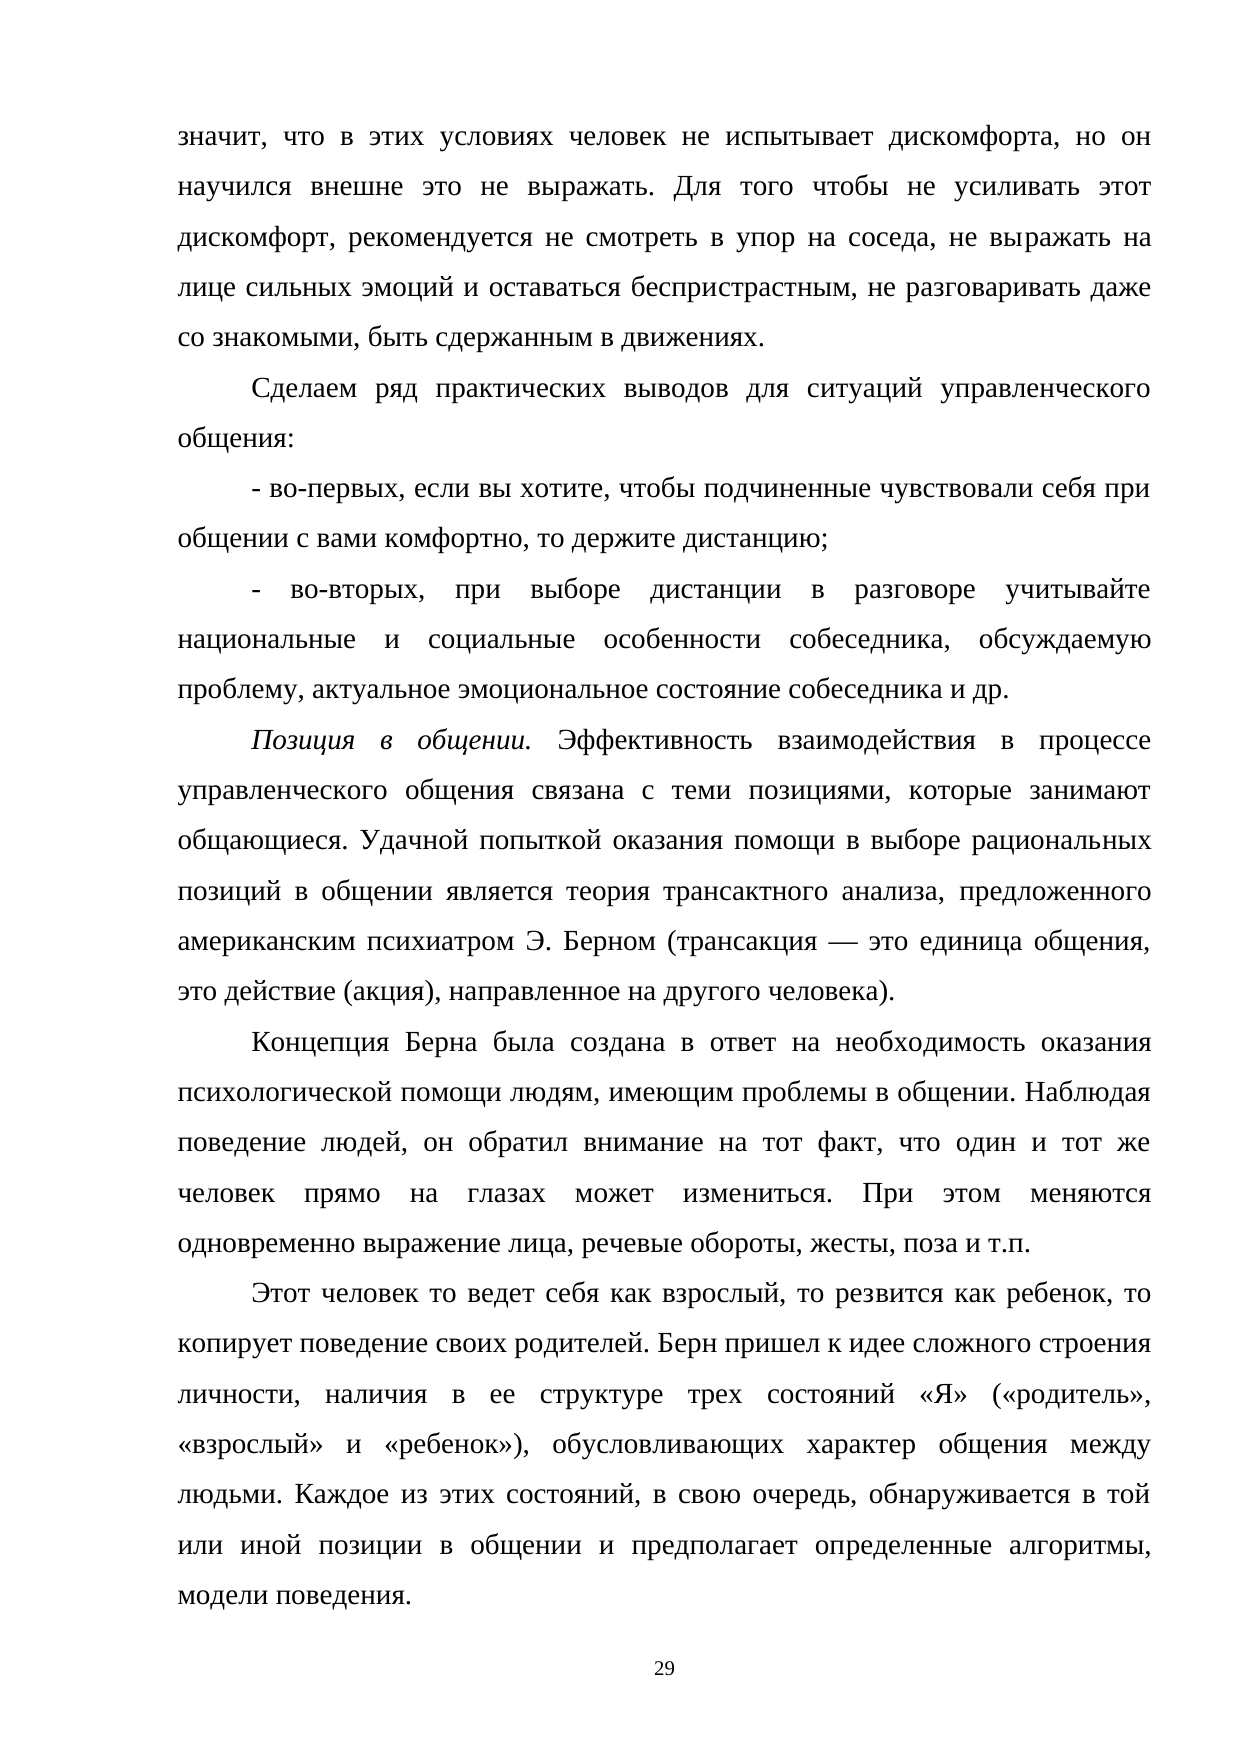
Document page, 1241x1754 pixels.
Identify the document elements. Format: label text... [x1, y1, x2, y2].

text - во-вторых, при выборе дистанции в разговоре учитывайте национальные и социальные особенности собеседника, обсуждаемую проблему, актуальное эмоциональное состояние собеседника и др. [177, 571, 1152, 705]
text Концепция Берна была создана в ответ на необходимость оказания психологической помощи людям, имеющим проблемы в общении. Наблюдая поведение людей, он обратил внимание на тот факт, что один и тот же человек прямо на глазах может измениться. При этом меняются одновременно выражение лица, речевые обороты, жесты, поза и т.п. [177, 1024, 1152, 1258]
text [177, 118, 1152, 353]
text Позиция в общении. Эффективность взаимодействия в процессе управленческого общения связана с теми позициями, которые занимают общающиеся. Удачной попыткой оказания помощи в выборе рациональных позиций в общении является теория трансактного анализа, предложенного американским психиатром Э. Берном (трансакция — это единица общения, это действие (акция), направленное на другого человека). [177, 722, 1152, 1007]
text Сделаем ряд практических выводов для ситуаций управленческого общения: [177, 370, 1152, 453]
text - во-первых, если вы хотите, чтобы подчиненные чувствовали себя при общении с вами комфортно, то держите дистанцию; [177, 470, 1152, 554]
text Этот человек то ведет себя как взрослый, то резвится как ребенок, то копирует поведение своих родителей. Берн пришел к идее сложного строения личности, наличия в ее структуре трех состояний «Я» («родитель», «взрослый» и «ребенок»), обусловливающих характер общения между людьми. Каждое из этих состояний, в свою очередь, обнаруживается в той или иной позиции в общении и предполагает определенные алгоритмы, модели поведения. [177, 1275, 1152, 1611]
